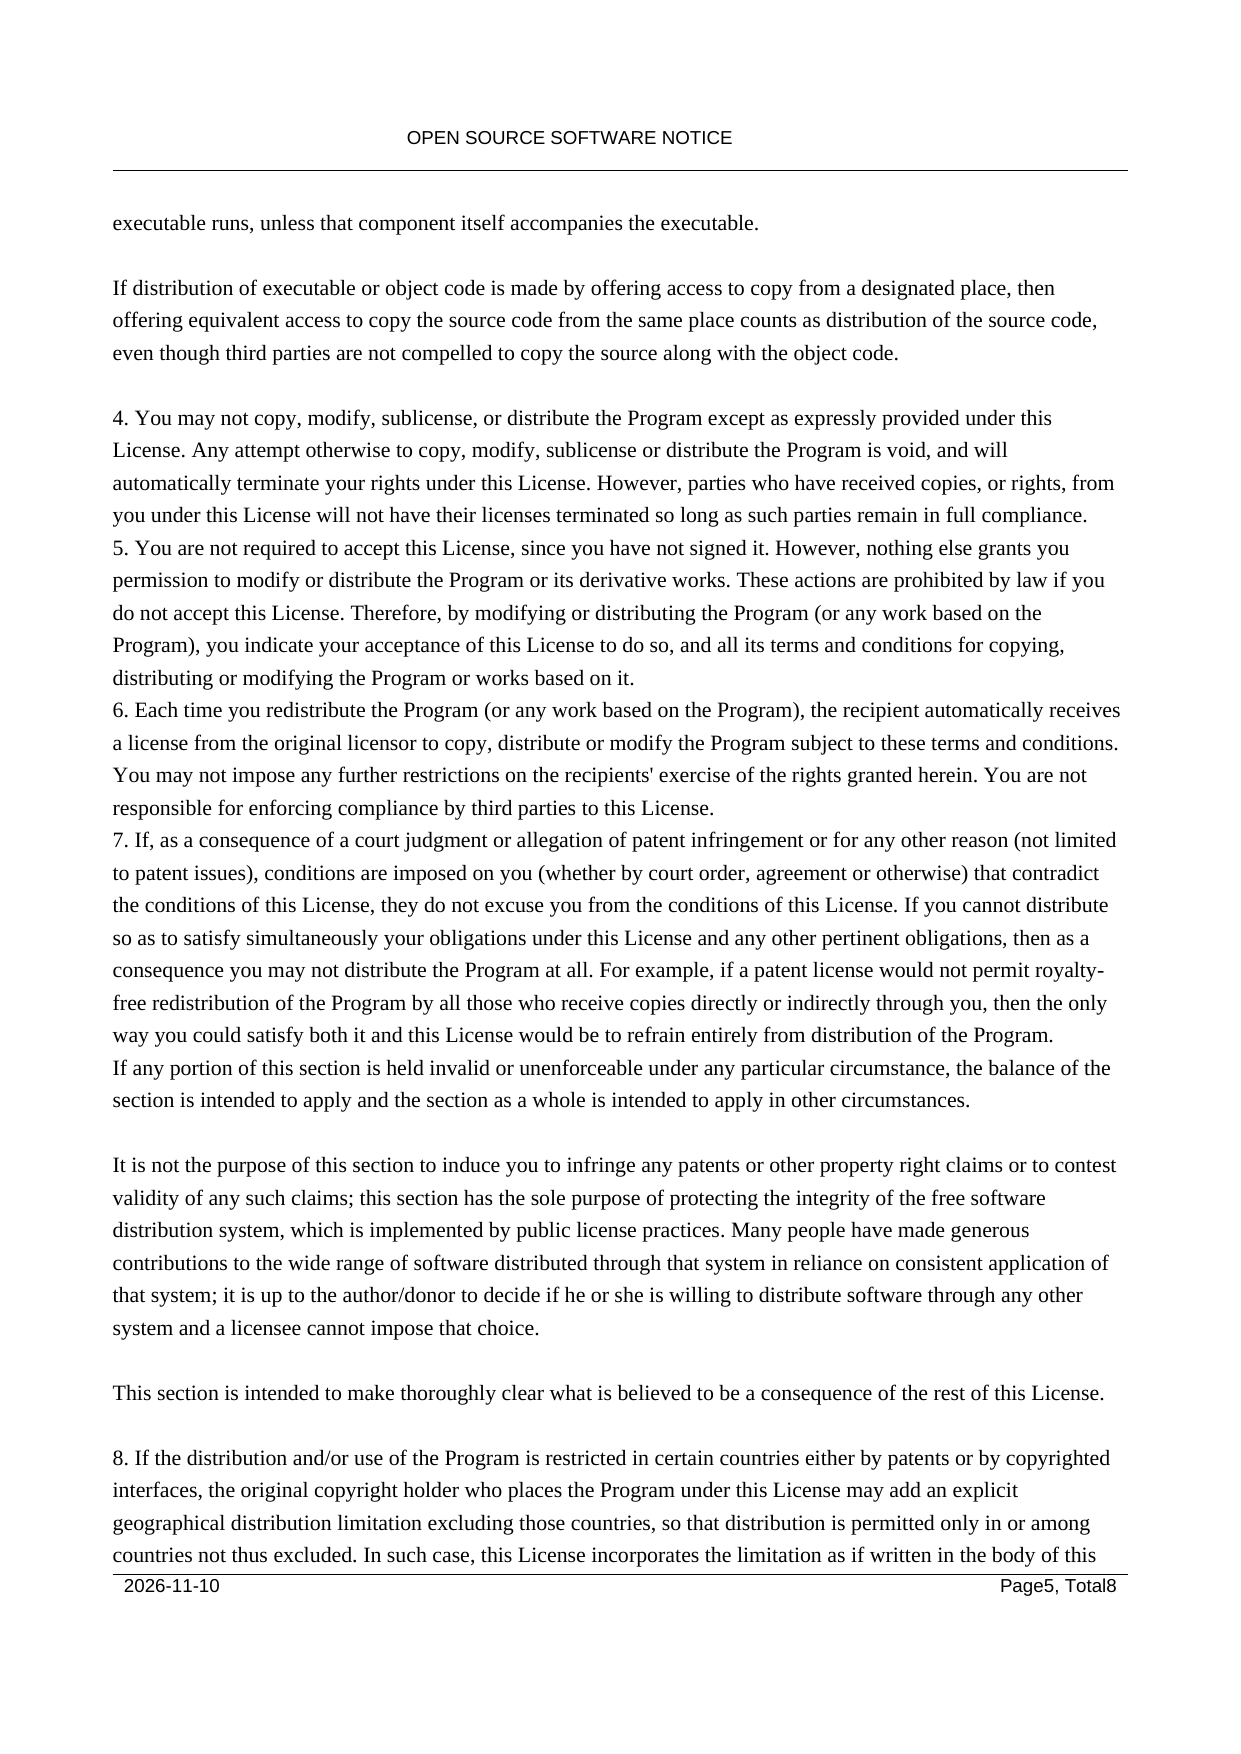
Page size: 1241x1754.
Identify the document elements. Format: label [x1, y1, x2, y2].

text [112, 206, 1128, 1571]
